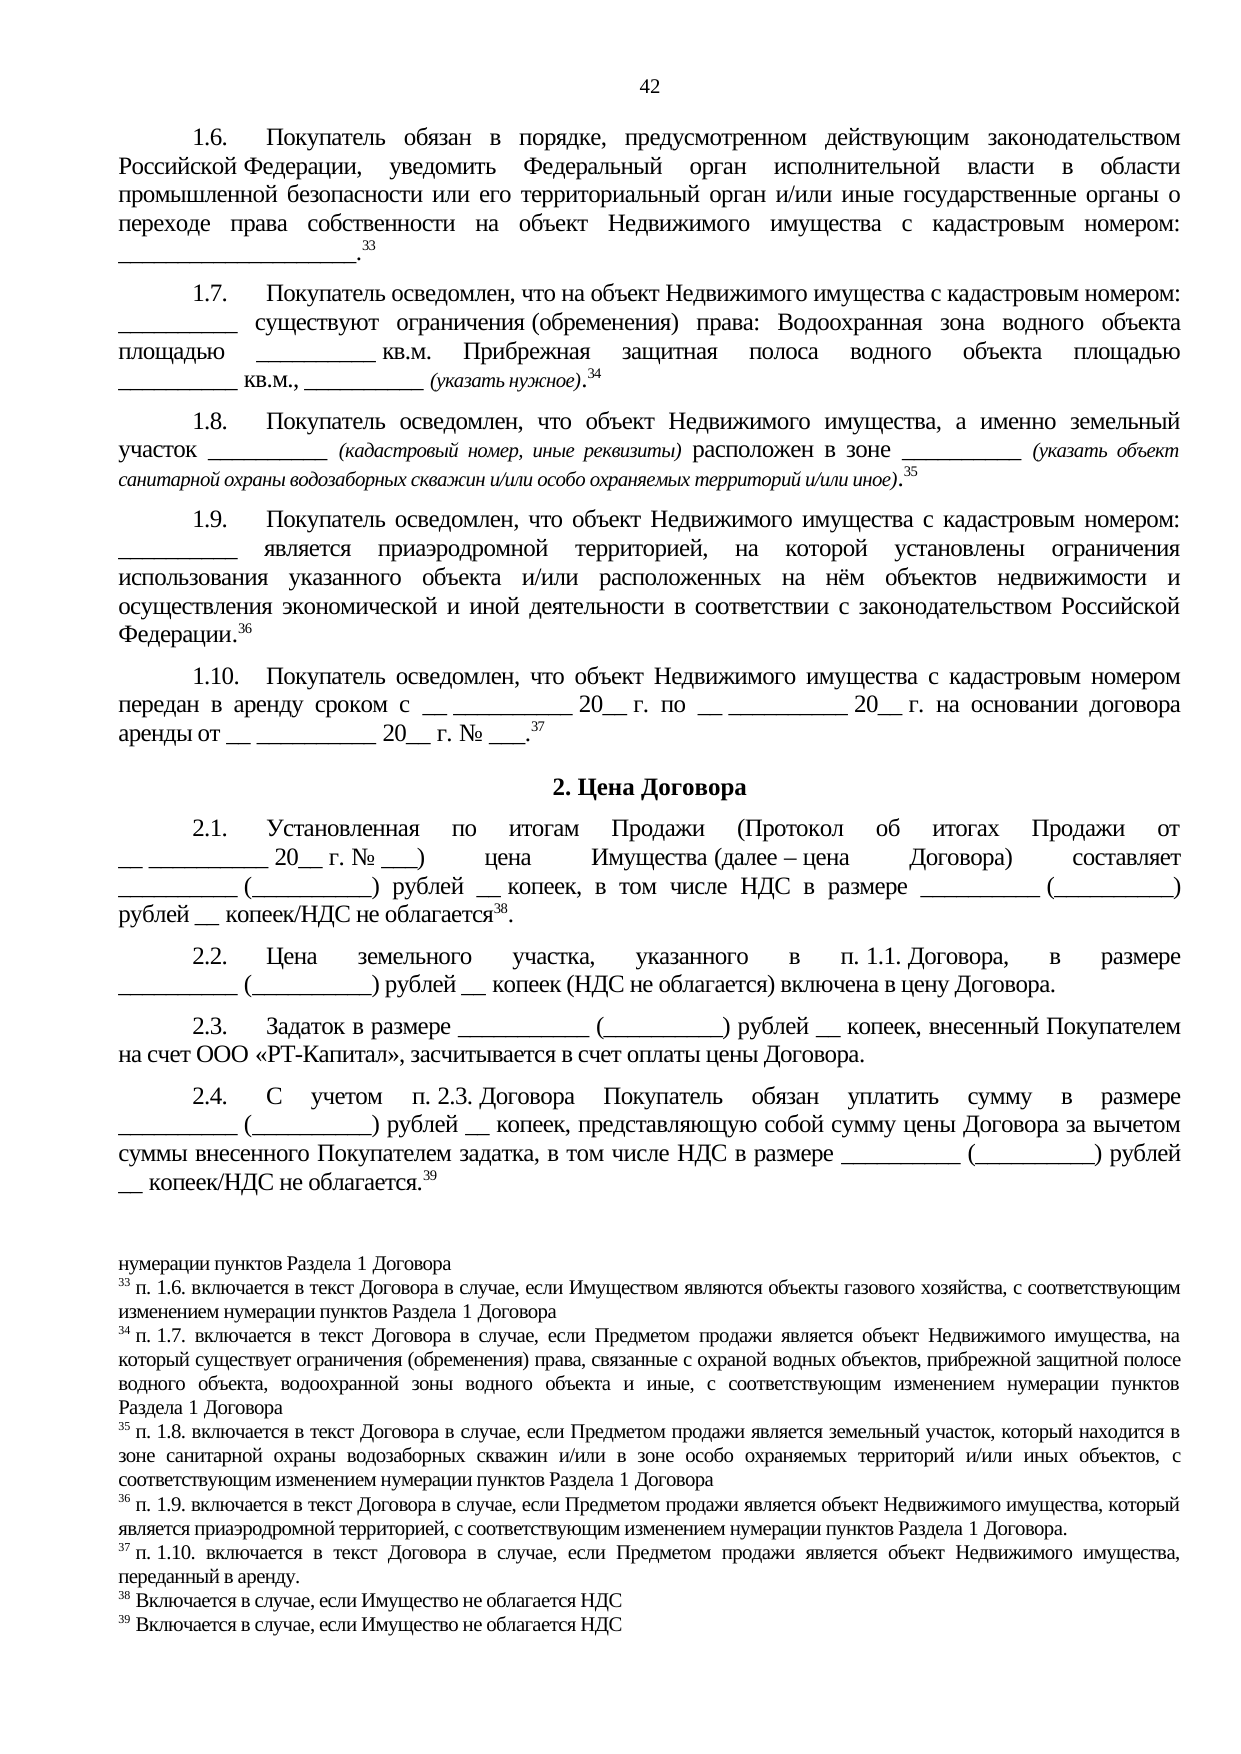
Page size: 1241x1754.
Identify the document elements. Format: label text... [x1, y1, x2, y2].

list Цена земельного участка, указанного в п. 1.1. Договора, в размере __________ (__________) рублей __ копеек (НДС не облагается) включена в цену Договора. [118, 941, 1181, 998]
list Покупатель осведомлен, что объект Недвижимого имущества, а именно земельный участок __________ (кадастровый номер, иные реквизиты) расположен в зоне __________ (указать объект санитарной охраны водозаборных скважин и/или особо охраняемых территорий и/или иное). [118, 406, 1181, 492]
list Покупатель осведомлен, что объект Недвижимого имущества с кадастровым номером: __________ является приаэродромной территорией, на которой установлены ограничения использования указанного объекта и/или расположенных на нём объектов недвижимости и осуществления экономической и иной деятельности в соответствии с законодательством Российской Федерации. [118, 504, 1181, 648]
list Покупатель осведомлен, что объект Недвижимого имущества с кадастровым номером передан в аренду сроком с __ __________ 20__ г. по __ __________ 20__ г. на основании договора аренды от __ __________ 20__ г. № ___. [118, 661, 1181, 747]
list Цена Договора [118, 772, 1181, 801]
list С учетом п. 2.3. Договора Покупатель обязан уплатить сумму в размере __________ (__________) рублей __ копеек, представляющую собой сумму цены Договора за вычетом суммы внесенного Покупателем задатка, в том числе НДС в размере __________ (__________) рублей __ копеек/НДС не облагается. [118, 1081, 1181, 1196]
list Задаток в размере ___________ (__________) рублей __ копеек, внесенный Покупателем на счет ООО «РТ-Капитал», засчитывается в счет оплаты цены Договора. [118, 1011, 1181, 1068]
list Покупатель обязан в порядке, предусмотренном действующим законодательством Российской Федерации, уведомить Федеральный орган исполнительной власти в области промышленной безопасности или его территориальный орган и/или иные государственные органы о переходе права собственности на объект Недвижимого имущества с кадастровым номером: ____________________. [118, 122, 1181, 266]
list Покупатель осведомлен, что на объект Недвижимого имущества с кадастровым номером: __________ существуют ограничения (обременения) права: Водоохранная зона водного объекта площадью __________ кв.м. Прибрежная защитная полоса водного объекта площадью __________ кв.м., __________ (указать нужное). [118, 278, 1181, 393]
list Установленная по итогам Продажи (Протокол об итогах Продажи от __ __________ 20__ г. № ___) цена Имущества (далее – цена Договора) составляет __________ (__________) рублей __ копеек, в том числе НДС в размере __________ (__________) рублей __ копеек/НДС не облагается. [118, 813, 1181, 928]
